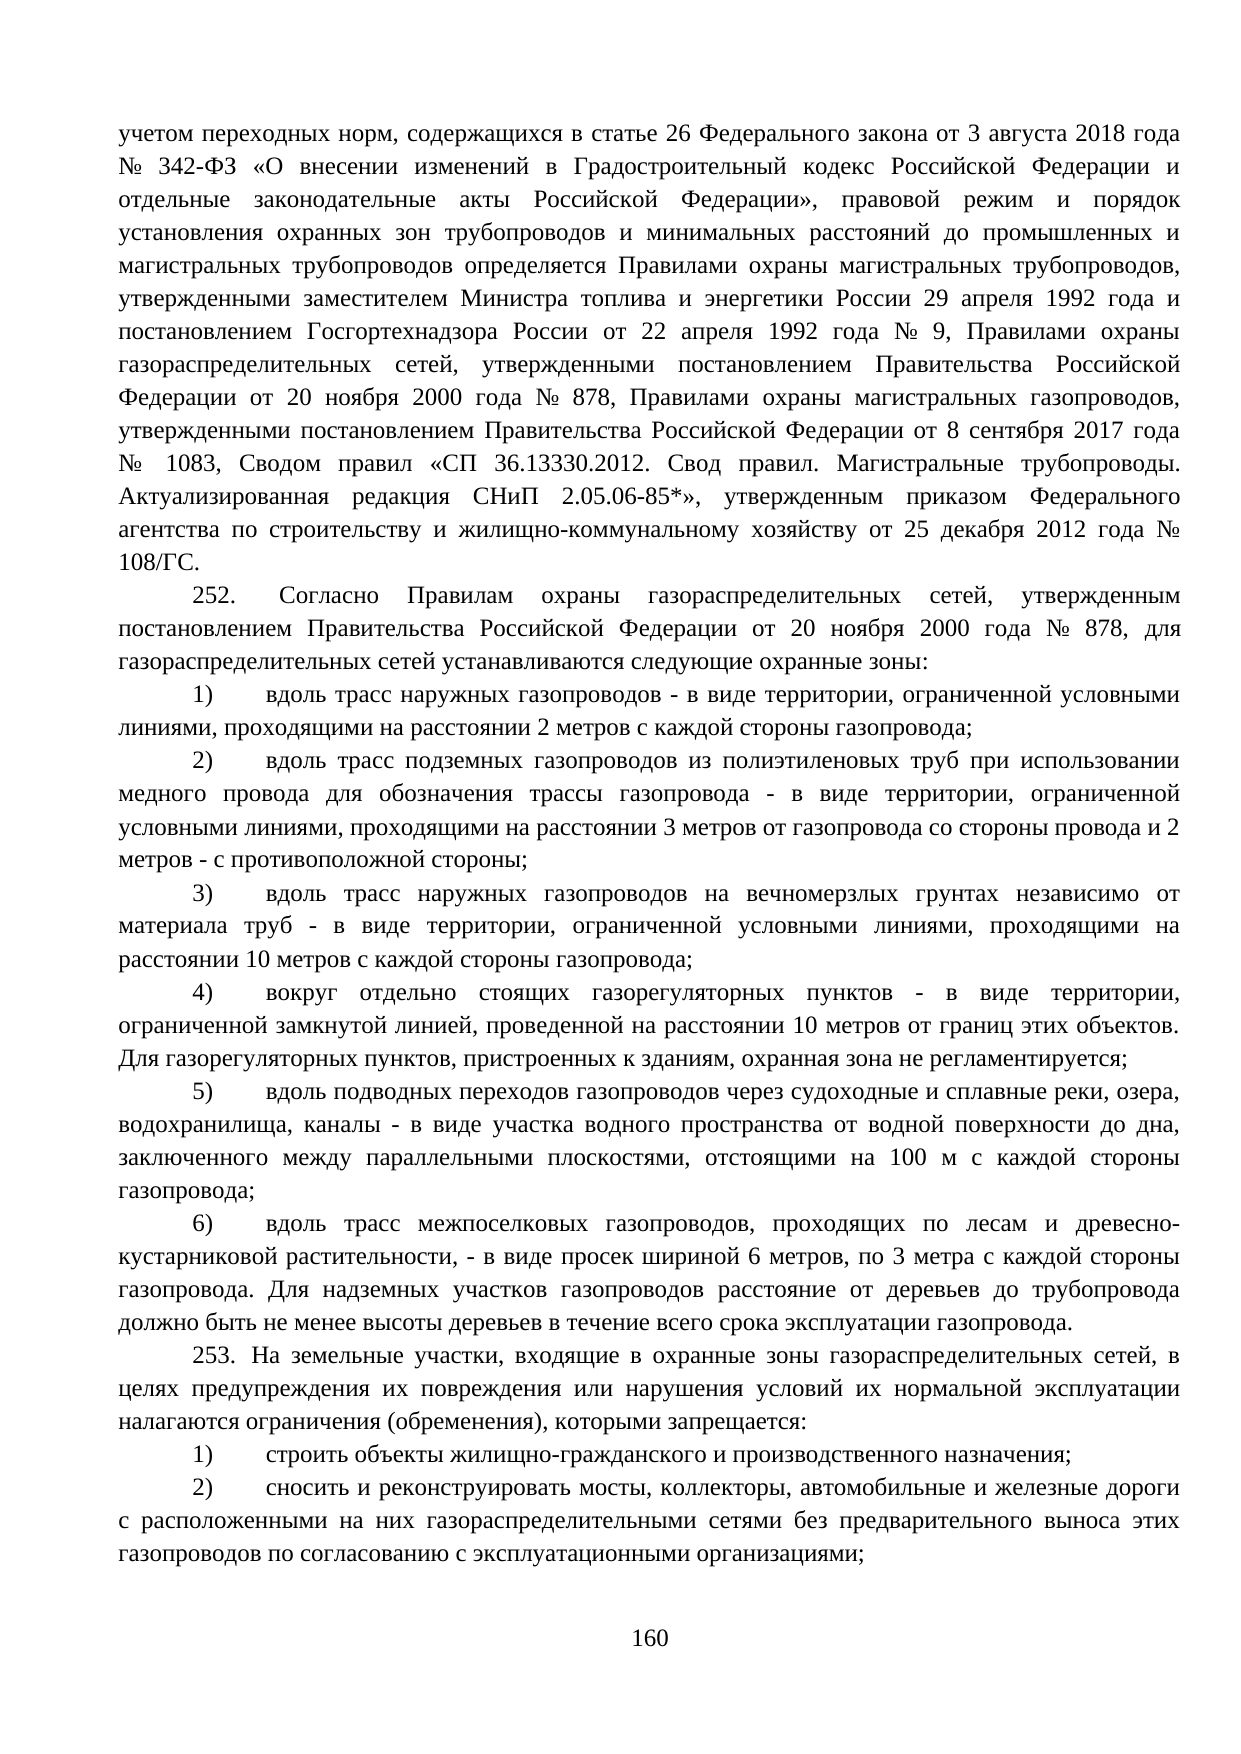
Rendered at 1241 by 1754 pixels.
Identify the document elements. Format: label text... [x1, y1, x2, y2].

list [118, 118, 1181, 576]
list вдоль подводных переходов газопроводов через судоходные и сплавные реки, озера, водохранилища, каналы - в виде участка водного пространства от водной поверхности до дна, заключенного между параллельными плоскостями, отстоящими на 100 м с каждой стороны газопровода; [118, 1076, 1181, 1203]
list вокруг отдельно стоящих газорегуляторных пунктов - в виде территории, ограниченной замкнутой линией, проведенной на расстоянии 10 метров от границ этих объектов. Для газорегуляторных пунктов, пристроенных к зданиям, охранная зона не регламентируется; [118, 977, 1181, 1071]
list сносить и реконструировать мосты, коллекторы, автомобильные и железные дороги с расположенными на них газораспределительными сетями без предварительного выноса этих газопроводов по согласованию с эксплуатационными организациями; [118, 1472, 1181, 1567]
list Согласно Правилам охраны газораспределительных сетей, утвержденным постановлением Правительства Российской Федерации от № 878, для газораспределительных сетей устанавливаются следующие охранные зоны: [118, 580, 1181, 675]
list вдоль трасс наружных газопроводов на вечномерзлых грунтах независимо от материала труб - в виде территории, ограниченной условными линиями, проходящими на расстоянии 10 метров с каждой стороны газопровода; [118, 878, 1181, 972]
list вдоль трасс подземных газопроводов из полиэтиленовых труб при использовании медного провода для обозначения трассы газопровода - в виде территории, ограниченной условными линиями, проходящими на расстоянии 3 метров от газопровода со стороны провода и 2 метров - с противоположной стороны; [118, 746, 1181, 873]
list вдоль трасс межпоселковых газопроводов, проходящих по лесам и древесно-кустарниковой растительности, - в виде просек шириной 6 метров, по 3 метра с каждой стороны газопровода. Для надземных участков газопроводов расстояние от деревьев до трубопровода должно быть не менее высоты деревьев в течение всего срока эксплуатации газопровода. [118, 1208, 1181, 1336]
list вдоль трасс наружных газопроводов - в виде территории, ограниченной условными линиями, проходящими на расстоянии 2 метров с каждой стороны газопровода; [118, 679, 1181, 741]
list строить объекты жилищно-гражданского и производственного назначения; [118, 1439, 1181, 1468]
list На земельные участки, входящие в охранные зоны газораспределительных сетей, в целях предупреждения их повреждения или нарушения условий их нормальной эксплуатации налагаются ограничения (обременения), которыми запрещается: [118, 1340, 1181, 1435]
